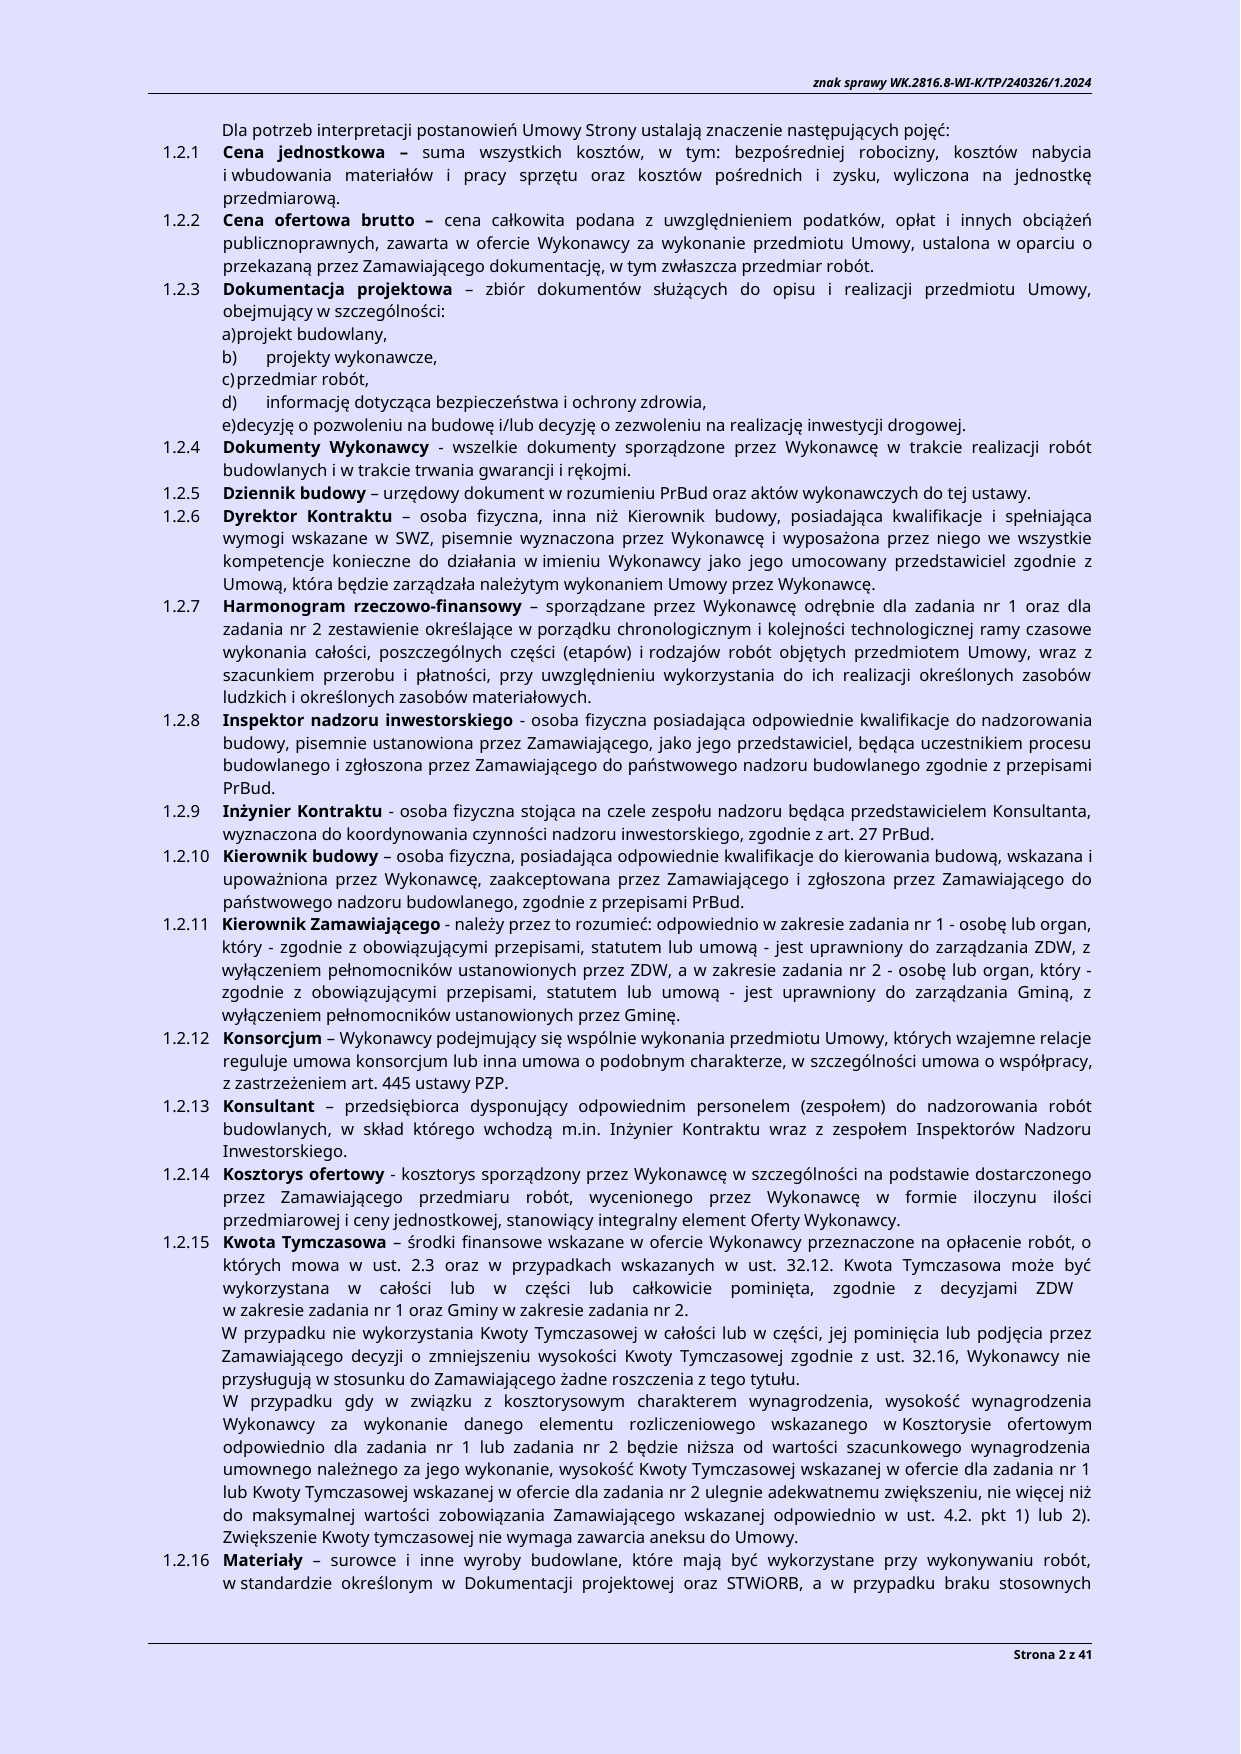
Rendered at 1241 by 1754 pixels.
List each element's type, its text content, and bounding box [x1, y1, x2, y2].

list Dokumentacja projektowa – zbiór dokumentów służących do opisu i realizacji przedmiotu Umowy, obejmujący w szczególności: [162, 277, 1092, 322]
list Inżynier Kontraktu - osoba fizyczna stojąca na czele zespołu nadzoru będąca przedstawicielem Konsultanta, wyznaczona do koordynowania czynności nadzoru inwestorskiego, zgodnie z art. 27 PrBud. [162, 799, 1092, 845]
list Kierownik Zamawiającego - należy przez to rozumieć: odpowiednio w zakresie zadania nr 1 - osobę lub organ, który - zgodnie z obowiązującymi przepisami, statutem lub umową - jest uprawniony do zarządzania ZDW, z wyłączeniem pełnomocników ustanowionych przez ZDW, a w zakresie zadania nr 2 - osobę lub organ, który - zgodnie z obowiązującymi przepisami, statutem lub umową - jest uprawniony do zarządzania Gminą, z wyłączeniem pełnomocników ustanowionych przez Gminę. [162, 913, 1092, 1026]
text W przypadku gdy w związku z kosztorysowym charakterem wynagrodzenia, wysokość wynagrodzenia Wykonawcy za wykonanie danego elementu rozliczeniowego wskazanego w Kosztorysie ofertowym odpowiednio dla zadania nr 1 lub zadania nr 2 będzie niższa od wartości szacunkowego wynagrodzenia umownego należnego za jego wykonanie, wysokość Kwoty Tymczasowej wskazanej w ofercie dla zadania nr 1 lub Kwoty Tymczasowej wskazanej w ofercie dla zadania nr 2 ulegnie adekwatnemu zwiększeniu, nie więcej niż do maksymalnej wartości zobowiązania Zamawiającego wskazanej odpowiednio w ust. 4.2. pkt 1) lub 2). Zwiększenie Kwoty tymczasowej nie wymaga zawarcia aneksu do Umowy. [223, 1390, 1092, 1549]
list Konsultant – przedsiębiorca dysponujący odpowiednim personelem (zespołem) do nadzorowania robót budowlanych, w skład którego wchodzą m.in. Inżynier Kontraktu wraz z zespołem Inspektorów Nadzoru Inwestorskiego. [162, 1094, 1092, 1163]
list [162, 1549, 1092, 1594]
list Inspektor nadzoru inwestorskiego - osoba fizyczna posiadająca odpowiednie kwalifikacje do nadzorowania budowy, pisemnie ustanowiona przez Zamawiającego, jako jego przedstawiciel, będąca uczestnikiem procesu budowlanego i zgłoszona przez Zamawiającego do państwowego nadzoru budowlanego zgodnie z przepisami PrBud. [162, 708, 1092, 799]
list Kwota Tymczasowa – środki finansowe wskazane w ofercie Wykonawcy przeznaczone na opłacenie robót, o których mowa w ust. 2.3 oraz w przypadkach wskazanych w ust. 32.12. Kwota Tymczasowa może być wykorzystana w całości lub w części lub całkowicie pominięta, zgodnie z decyzjami ZDW w zakresie zadania nr 1 oraz Gminy w zakresie zadania nr 2. [162, 1231, 1092, 1322]
text Dla potrzeb interpretacji postanowień Umowy Strony ustalają znaczenie następujących pojęć: [222, 118, 1092, 141]
list Cena ofertowa brutto – cena całkowita podana z uwzględnieniem podatków, opłat i innych obciążeń publicznoprawnych, zawarta w ofercie Wykonawcy za wykonanie przedmiotu Umowy, ustalona w oparciu o przekazaną przez Zamawiającego dokumentację, w tym zwłaszcza przedmiar robót. [162, 209, 1092, 277]
list Dziennik budowy – urzędowy dokument w rozumieniu PrBud oraz aktów wykonawczych do tej ustawy. [162, 481, 1092, 504]
text W przypadku nie wykorzystania Kwoty Tymczasowej w całości lub w części, jej pominięcia lub podjęcia przez Zamawiającego decyzji o zmniejszeniu wysokości Kwoty Tymczasowej zgodnie z ust. 32.16, Wykonawcy nie przysługują w stosunku do Zamawiającego żadne roszczenia z tego tytułu. [221, 1322, 1092, 1390]
list projekt budowlany, [222, 322, 1092, 345]
list Dyrektor Kontraktu – osoba fizyczna, inna niż Kierownik budowy, posiadająca kwalifikacje i spełniająca wymogi wskazane w SWZ, pisemnie wyznaczona przez Wykonawcę i wyposażona przez niego we wszystkie kompetencje konieczne do działania w imieniu Wykonawcy jako jego umocowany przedstawiciel zgodnie z Umową, która będzie zarządzała należytym wykonaniem Umowy przez Wykonawcę. [162, 504, 1092, 595]
list Cena jednostkowa – suma wszystkich kosztów, w tym: bezpośredniej robocizny, kosztów nabycia i wbudowania materiałów i pracy sprzętu oraz kosztów pośrednich i zysku, wyliczona na jednostkę przedmiarową. [162, 141, 1092, 209]
list informację dotycząca bezpieczeństwa i ochrony zdrowia, [222, 391, 1092, 413]
list Kosztorys ofertowy - kosztorys sporządzony przez Wykonawcę w szczególności na podstawie dostarczonego przez Zamawiającego przedmiaru robót, wycenionego przez Wykonawcę w formie iloczynu ilości przedmiarowej i ceny jednostkowej, stanowiący integralny element Oferty Wykonawcy. [162, 1163, 1092, 1231]
list Harmonogram rzeczowo-finansowy – sporządzane przez Wykonawcę odrębnie dla zadania nr 1 oraz dla zadania nr 2 zestawienie określające w porządku chronologicznym i kolejności technologicznej ramy czasowe wykonania całości, poszczególnych części (etapów) i rodzajów robót objętych przedmiotem Umowy, wraz z szacunkiem przerobu i płatności, przy uwzględnieniu wykorzystania do ich realizacji określonych zasobów ludzkich i określonych zasobów materiałowych. [162, 595, 1092, 708]
list Konsorcjum – Wykonawcy podejmujący się wspólnie wykonania przedmiotu Umowy, których wzajemne relacje reguluje umowa konsorcjum lub inna umowa o podobnym charakterze, w szczególności umowa o współpracy, z zastrzeżeniem art. 445 ustawy PZP. [162, 1026, 1092, 1094]
list decyzję o pozwoleniu na budowę i/lub decyzję o zezwoleniu na realizację inwestycji drogowej. [222, 413, 1092, 436]
list Kierownik budowy – osoba fizyczna, posiadająca odpowiednie kwalifikacje do kierowania budową, wskazana i upoważniona przez Wykonawcę, zaakceptowana przez Zamawiającego i zgłoszona przez Zamawiającego do państwowego nadzoru budowlanego, zgodnie z przepisami PrBud. [162, 845, 1092, 913]
list przedmiar robót, [222, 368, 1092, 391]
list projekty wykonawcze, [222, 345, 1092, 368]
list Dokumenty Wykonawcy - wszelkie dokumenty sporządzone przez Wykonawcę w trakcie realizacji robót budowlanych i w trakcie trwania gwarancji i rękojmi. [162, 436, 1092, 481]
